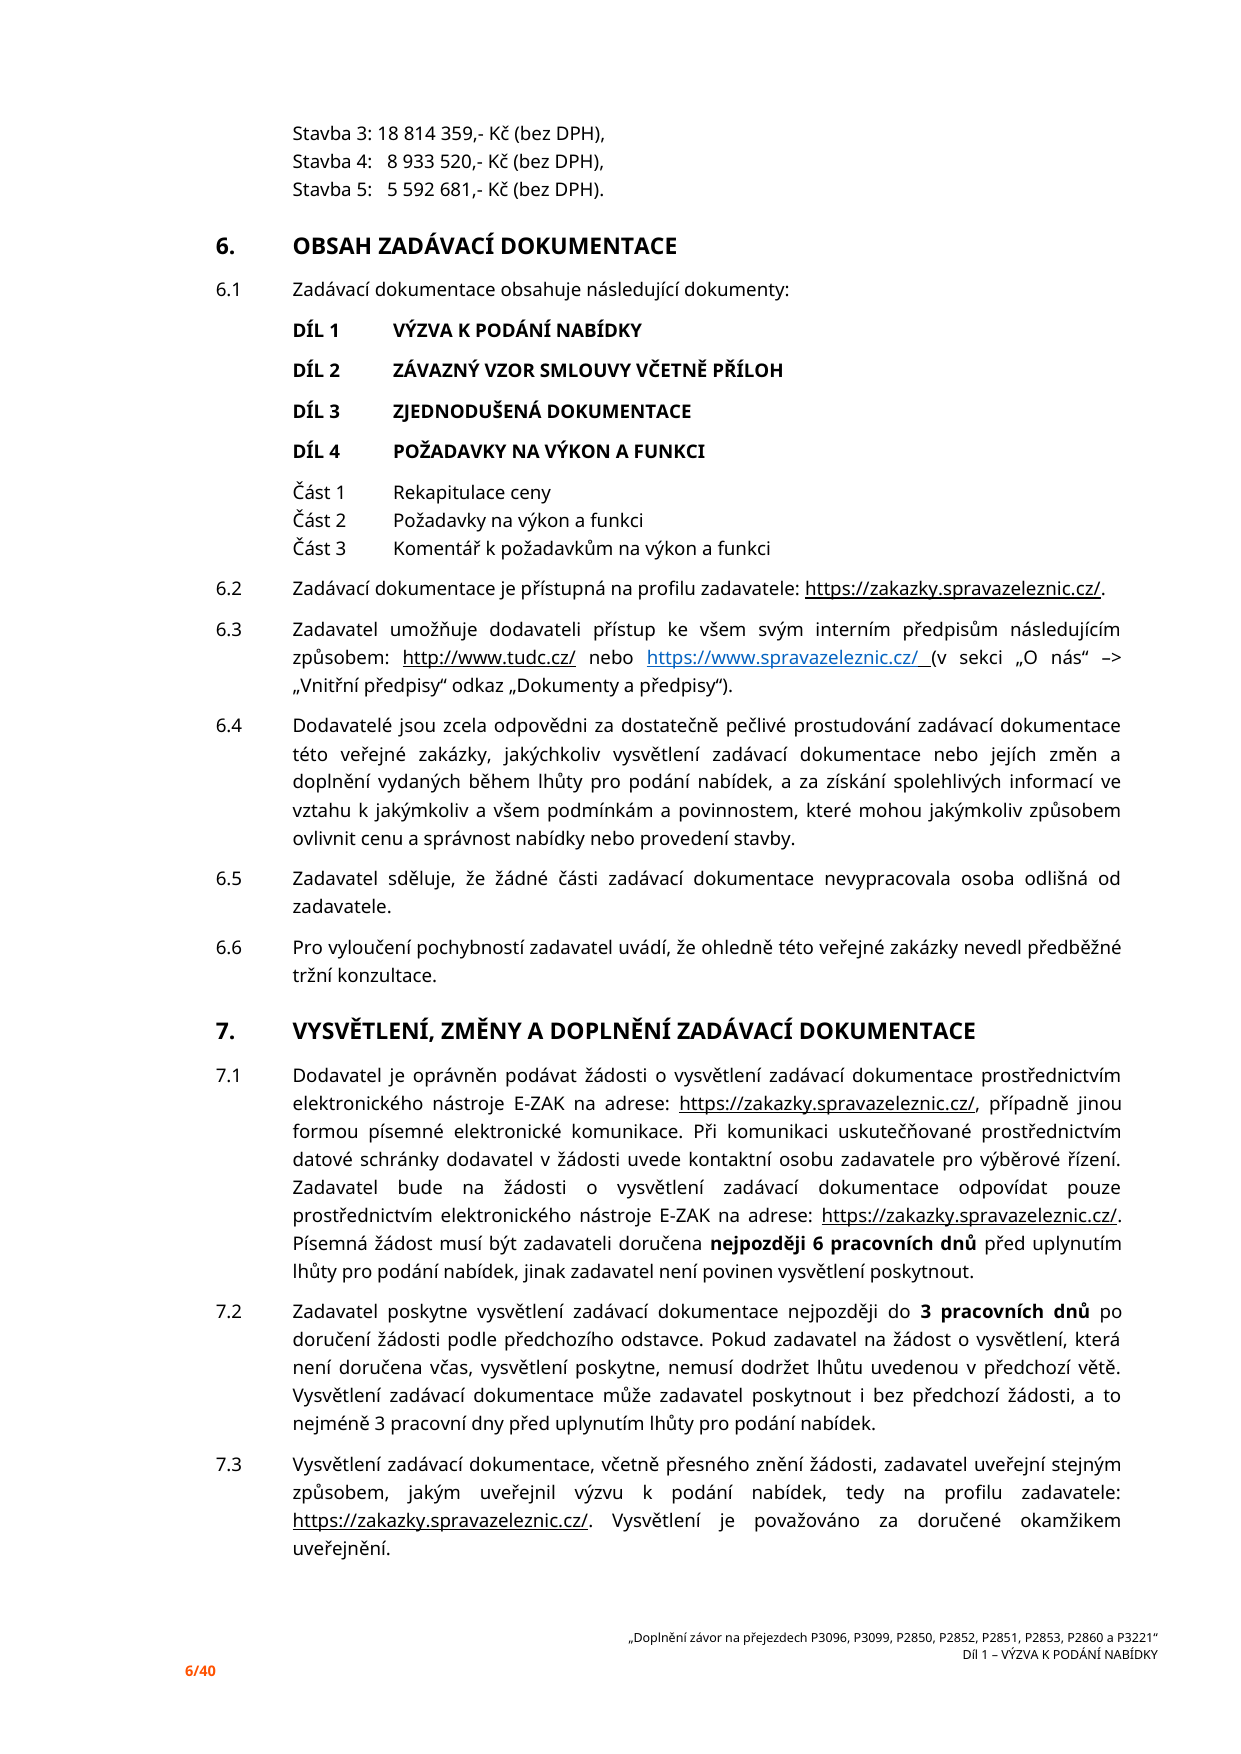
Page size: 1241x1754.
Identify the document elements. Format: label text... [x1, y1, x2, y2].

text Pro vyloučení pochybností zadavatel uvádí, že ohledně této veřejné zakázky nevedl předběžné tržní konzultace. [216, 934, 1122, 987]
text Dodavatel je oprávněn podávat žádosti o vysvětlení zadávací dokumentace prostřednictvím elektronického nástroje E-ZAK na adrese: https://zakazky.spravazeleznic.cz/, případně jinou formou písemné elektronické komunikace. Při komunikaci uskutečňované prostřednictvím datové schránky dodavatel v žádosti uvede kontaktní osobu zadavatele pro výběrové řízení. Zadavatel bude na žádosti o vysvětlení zadávací dokumentace odpovídat pouze prostřednictvím elektronického nástroje E-ZAK na adrese: https://zakazky.spravazeleznic.cz/. Písemná žádost musí být zadavateli doručena nejpozději 6 pracovních dnů před uplynutím lhůty pro podání nabídek, jinak zadavatel není povinen vysvětlení poskytnout. [216, 1062, 1122, 1283]
text Část 3 Komentář k požadavkům na výkon a funkci [292, 535, 1122, 561]
text DÍL 2 ZÁVAZNÝ VZOR SMLOUVY VČETNĚ PŘÍLOH [292, 358, 1122, 383]
text Zadávací dokumentace je přístupná na profilu zadavatele: https://zakazky.spravazeleznic.cz/. [216, 576, 1122, 601]
text Vysvětlení zadávací dokumentace, včetně přesného znění žádosti, zadavatel uveřejní stejným způsobem, jakým uveřejnil výzvu k podání nabídek, tedy na profilu zadavatele: https://zakazky.spravazeleznic.cz/. Vysvětlení je považováno za doručené okamžikem uveřejnění. [216, 1451, 1122, 1561]
list Stavba 4: 8 933 520,- Kč (bez DPH), [292, 149, 1122, 174]
text DÍL 1 VÝZVA K PODÁNÍ NABÍDKY [292, 317, 1122, 343]
text Část 1 Rekapitulace ceny [292, 479, 1122, 505]
list Stavba 5: 5 592 681,- Kč (bez DPH). [292, 177, 1122, 202]
text Dodavatelé jsou zcela odpovědni za dostatečně pečlivé prostudování zadávací dokumentace této veřejné zakázky, jakýchkoliv vysvětlení zadávací dokumentace nebo jejích změn a doplnění vydaných během lhůty pro podání nabídek, a za získání spolehlivých informací ve vztahu k jakýmkoliv a všem podmínkám a povinnostem, které mohou jakýmkoliv způsobem ovlivnit cenu a správnost nabídky nebo provedení stavby. [216, 713, 1122, 850]
text DÍL 3 ZJEDNODUŠENÁ DOKUMENTACE [292, 398, 1122, 424]
list Stavba 3: 18 814 359,- Kč (bez DPH), [292, 121, 1122, 146]
text Zadavatel sděluje, že žádné části zadávací dokumentace nevypracovala osoba odlišná od zadavatele. [216, 865, 1122, 919]
text Zadavatel poskytne vysvětlení zadávací dokumentace nejpozději do 3 pracovních dnů po doručení žádosti podle předchozího odstavce. Pokud zadavatel na žádost o vysvětlení, která není doručena včas, vysvětlení poskytne, nemusí dodržet lhůtu uvedenou v předchozí větě. Vysvětlení zadávací dokumentace může zadavatel poskytnout i bez předchozí žádosti, a to nejméně 3 pracovní dny před uplynutím lhůty pro podání nabídek. [216, 1298, 1122, 1436]
text VYSVĚTLENÍ, ZMĚNY A DOPLNĚNÍ ZADÁVACÍ DOKUMENTACE [216, 1015, 1122, 1046]
text Zadavatel umožňuje dodavateli přístup ke všem svým interním předpisům následujícím způsobem: http://www.tudc.cz/ nebo https://www.spravazeleznic.cz/ (v sekci „O nás“ –> „Vnitřní předpisy“ odkaz „Dokumenty a předpisy“). [216, 616, 1122, 698]
text OBSAH ZADÁVACÍ DOKUMENTACE [216, 230, 1122, 261]
text Část 2 Požadavky na výkon a funkci [292, 507, 1122, 533]
text Zadávací dokumentace obsahuje následující dokumenty: [216, 277, 1122, 302]
text DÍL 4 POŽADAVKY NA VÝKON A FUNKCI [292, 439, 1122, 464]
